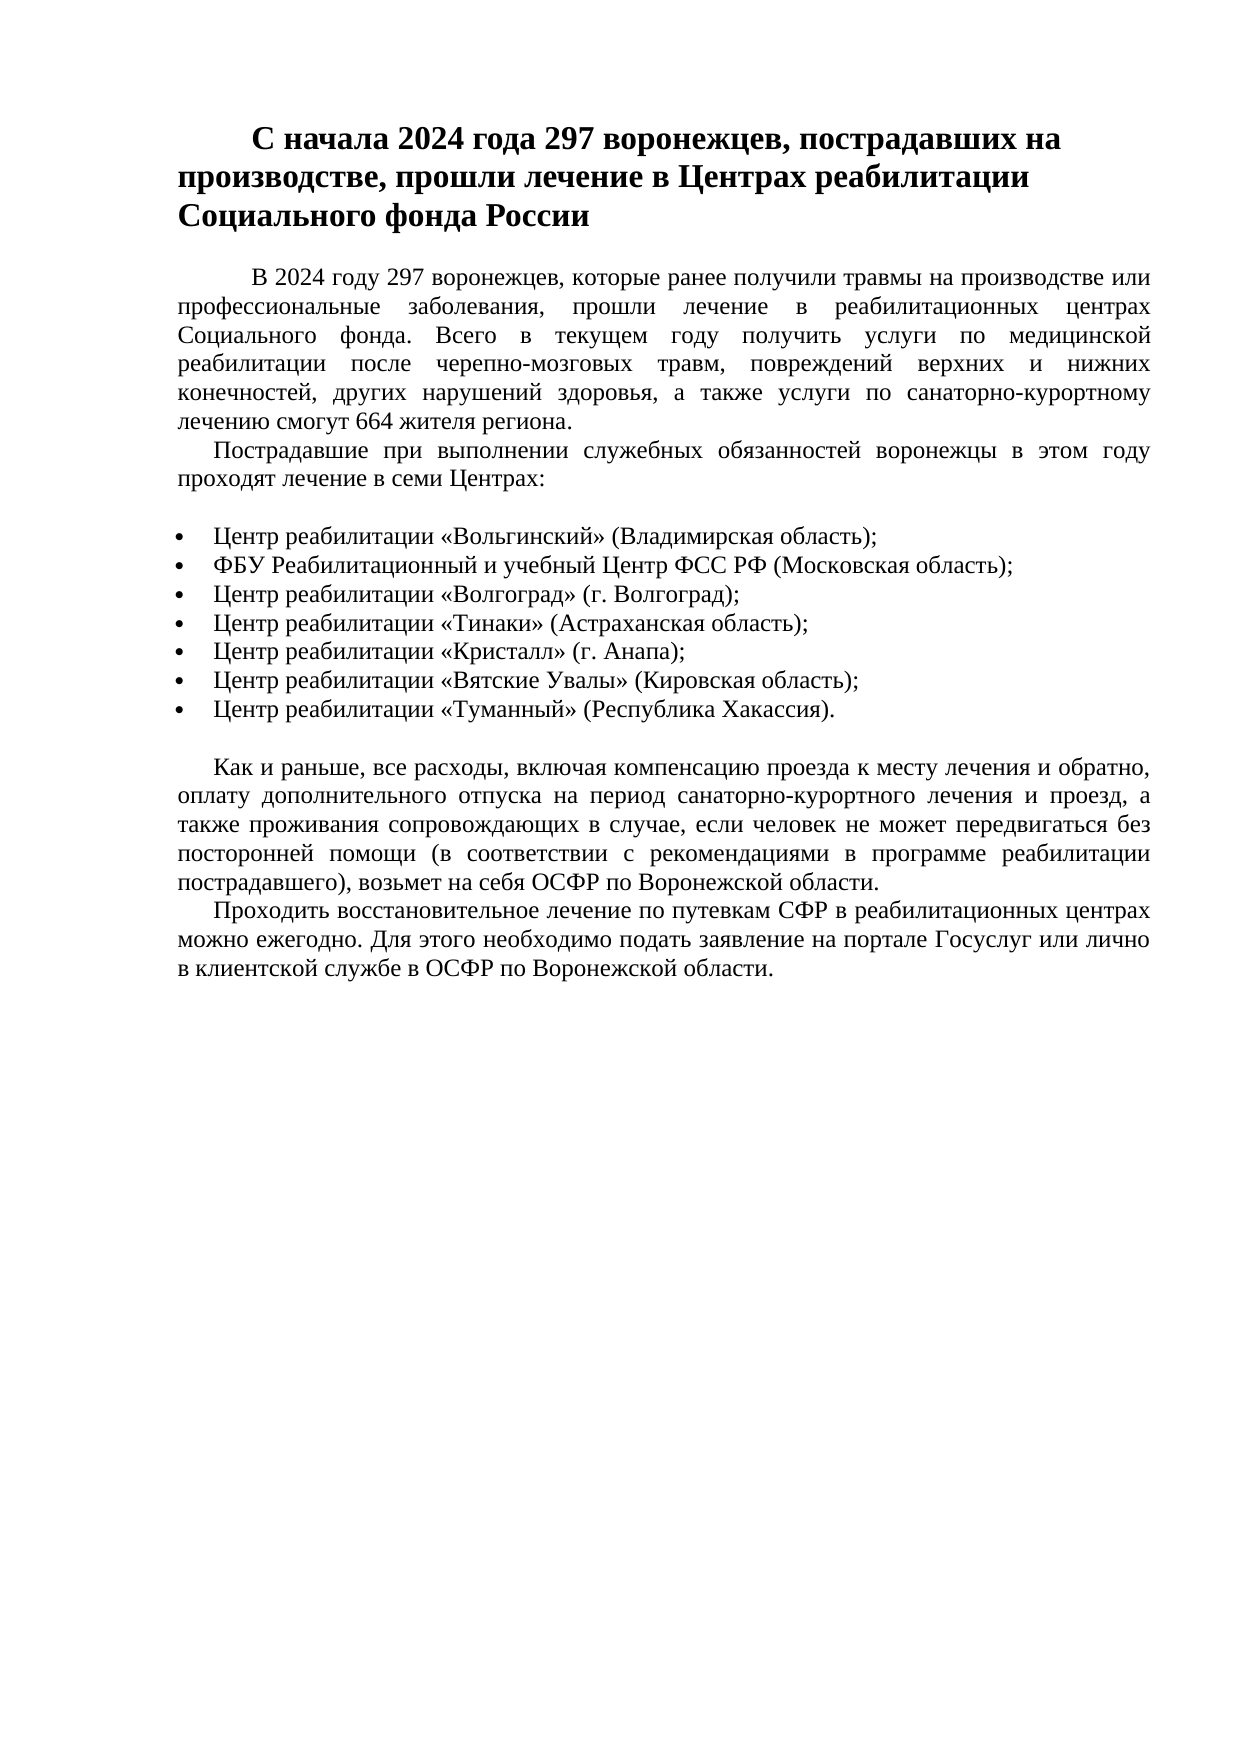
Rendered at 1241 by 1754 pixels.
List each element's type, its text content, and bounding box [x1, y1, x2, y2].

text Как и раньше, все расходы, включая компенсацию проезда к месту лечения и обратно, оплату дополнительного отпуска на период санаторно-курортного лечения и проезд, а также проживания сопровождающих в случае, если человек не может передвигаться без посторонней помощи (в соответствии с рекомендациями в программе реабилитации пострадавшего), возьмет на себя ОСФР по Воронежской области. [177, 752, 1152, 896]
text Проходить восстановительное лечение по путевкам СФР в реабилитационных центрах можно ежегодно. Для этого необходимо подать заявление на портале Госуслуг или лично в клиентской службе в ОСФР по Воронежской области. [177, 896, 1152, 982]
list Центр реабилитации «Вятские Увалы» (Кировская область); [176, 665, 1152, 694]
text Пострадавшие при выполнении служебных обязанностей воронежцы в этом году проходят лечение в семи Центрах: [177, 435, 1152, 492]
list ФБУ Реабилитационный и учебный Центр ФСС РФ (Московская область); [176, 550, 1152, 579]
list Центр реабилитации «Кристалл» (г. Анапа); [176, 636, 1152, 665]
list Центр реабилитации «Тинаки» (Астраханская область); [176, 608, 1152, 636]
list Центр реабилитации «Туманный» (Республика Хакассия). [176, 694, 1152, 723]
list Центр реабилитации «Вольгинский» (Владимирская область); [176, 521, 1152, 550]
list Центр реабилитации «Волгоград» (г. Волгоград); [176, 579, 1152, 608]
text В 2024 году 297 воронежцев, которые ранее получили травмы на производстве или профессиональные заболевания, прошли лечение в реабилитационных центрах Социального фонда. Всего в текущем году получить услуги по медицинской реабилитации после черепно-мозговых травм, повреждений верхних и нижних конечностей, других нарушений здоровья, а также услуги по санаторно-курортному лечению смогут 664 жителя региона. [177, 262, 1152, 435]
text С начала 2024 года 297 воронежцев, пострадавших на производстве, прошли лечение в Центрах реабилитации Социального фонда России [177, 118, 1152, 233]
